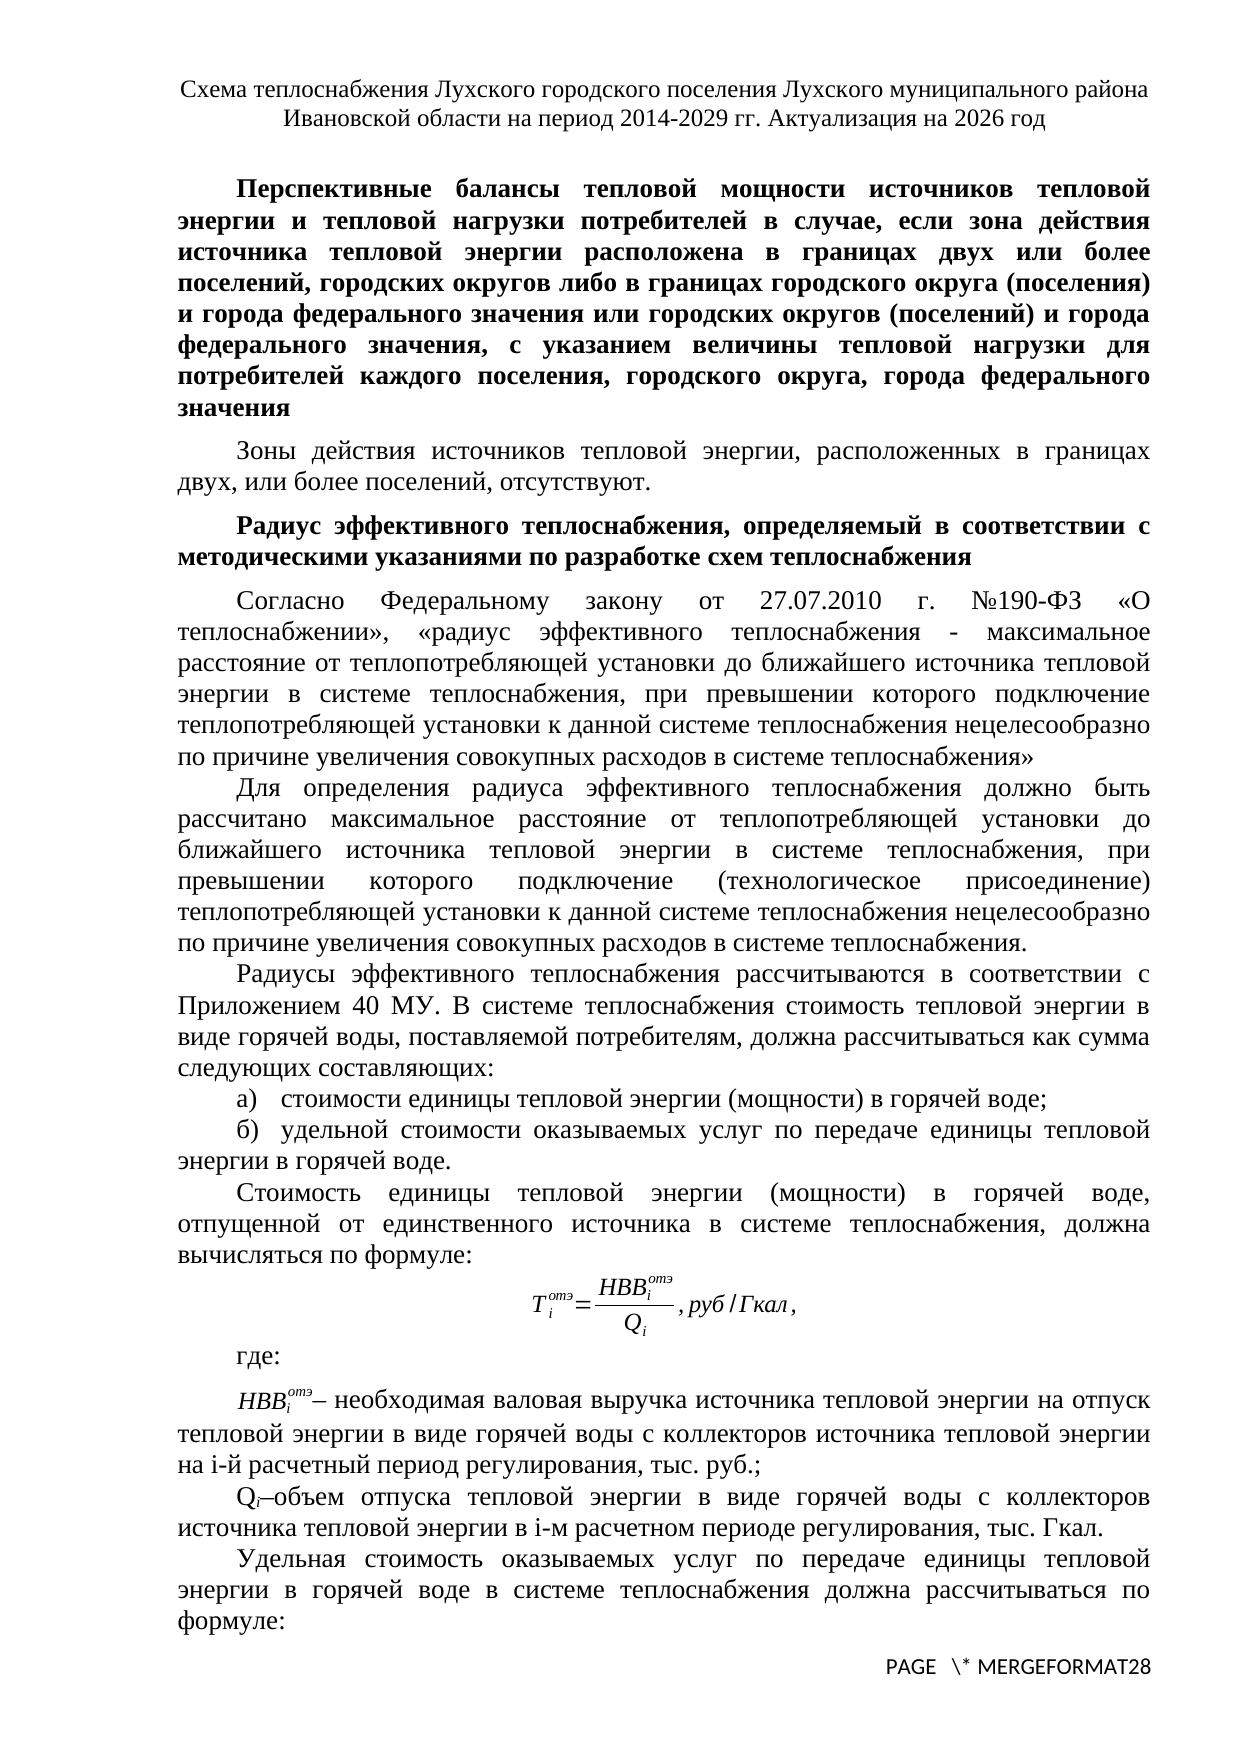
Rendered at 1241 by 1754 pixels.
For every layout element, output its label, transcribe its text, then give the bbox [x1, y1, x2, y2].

text Согласно Федеральному закону от 27.07.2010 г. №190-ФЗ «О теплоснабжении», «радиус эффективного теплоснабжения - максимальное расстояние от теплопотребляющей установки до ближайшего источника тепловой энергии в системе теплоснабжения, при превышении которого подключение теплопотребляющей установки к данной системе теплоснабжения нецелесообразно по причине увеличения совокупных расходов в системе теплоснабжения» [177, 584, 1152, 771]
text Радиус эффективного теплоснабжения, определяемый в соответствии с методическими указаниями по разработке схем теплоснабжения [177, 509, 1152, 571]
text где: [177, 1339, 1152, 1370]
list стоимости единицы тепловой энергии (мощности) в горячей воде; [177, 1082, 1152, 1113]
text Для определения радиуса эффективного теплоснабжения должно быть рассчитано максимальное расстояние от теплопотребляющей установки до ближайшего источника тепловой энергии в системе теплоснабжения, при превышении которого подключение (технологическое присоединение) теплопотребляющей установки к данной системе теплоснабжения нецелесообразно по причине увеличения совокупных расходов в системе теплоснабжения. [177, 771, 1152, 958]
text Удельная стоимость оказываемых услуг по передаче единицы тепловой энергии в горячей воде в системе теплоснабжения должна рассчитываться по формуле: [177, 1542, 1152, 1636]
text Qi–объем отпуска тепловой энергии в виде горячей воды с коллекторов источника тепловой энергии в i-м расчетном периоде регулирования, тыс. Гкал. [177, 1480, 1152, 1542]
text Зоны действия источников тепловой энергии, расположенных в границах двух, или более поселений, отсутствуют. [177, 434, 1152, 497]
text Радиусы эффективного теплоснабжения рассчитываются в соответствии с Приложением 40 МУ. В системе теплоснабжения стоимость тепловой энергии в виде горячей воды, поставляемой потребителям, должна рассчитываться как сумма следующих составляющих: [177, 958, 1152, 1082]
text Перспективные балансы тепловой мощности источников тепловой энергии и тепловой нагрузки потребителей в случае, если зона действия источника тепловой энергии расположена в границах двух или более поселений, городских округов либо в границах городского округа (поселения) и города федерального значения или городских округов (поселений) и города федерального значения, с указанием величины тепловой нагрузки для потребителей каждого поселения, городского округа, города федерального значения [177, 173, 1152, 422]
list удельной стоимости оказываемых услуг по передаче единицы тепловой энергии в горячей воде. [177, 1113, 1152, 1176]
text Стоимость единицы тепловой энергии (мощности) в горячей воде, отпущенной от единственного источника в системе теплоснабжения, должна вычисляться по формуле: [177, 1176, 1152, 1269]
text – необходимая валовая выручка источника тепловой энергии на отпуск тепловой энергии в виде горячей воды с коллекторов источника тепловой энергии на i-й расчетный период регулирования, тыс. руб.; [177, 1383, 1152, 1480]
